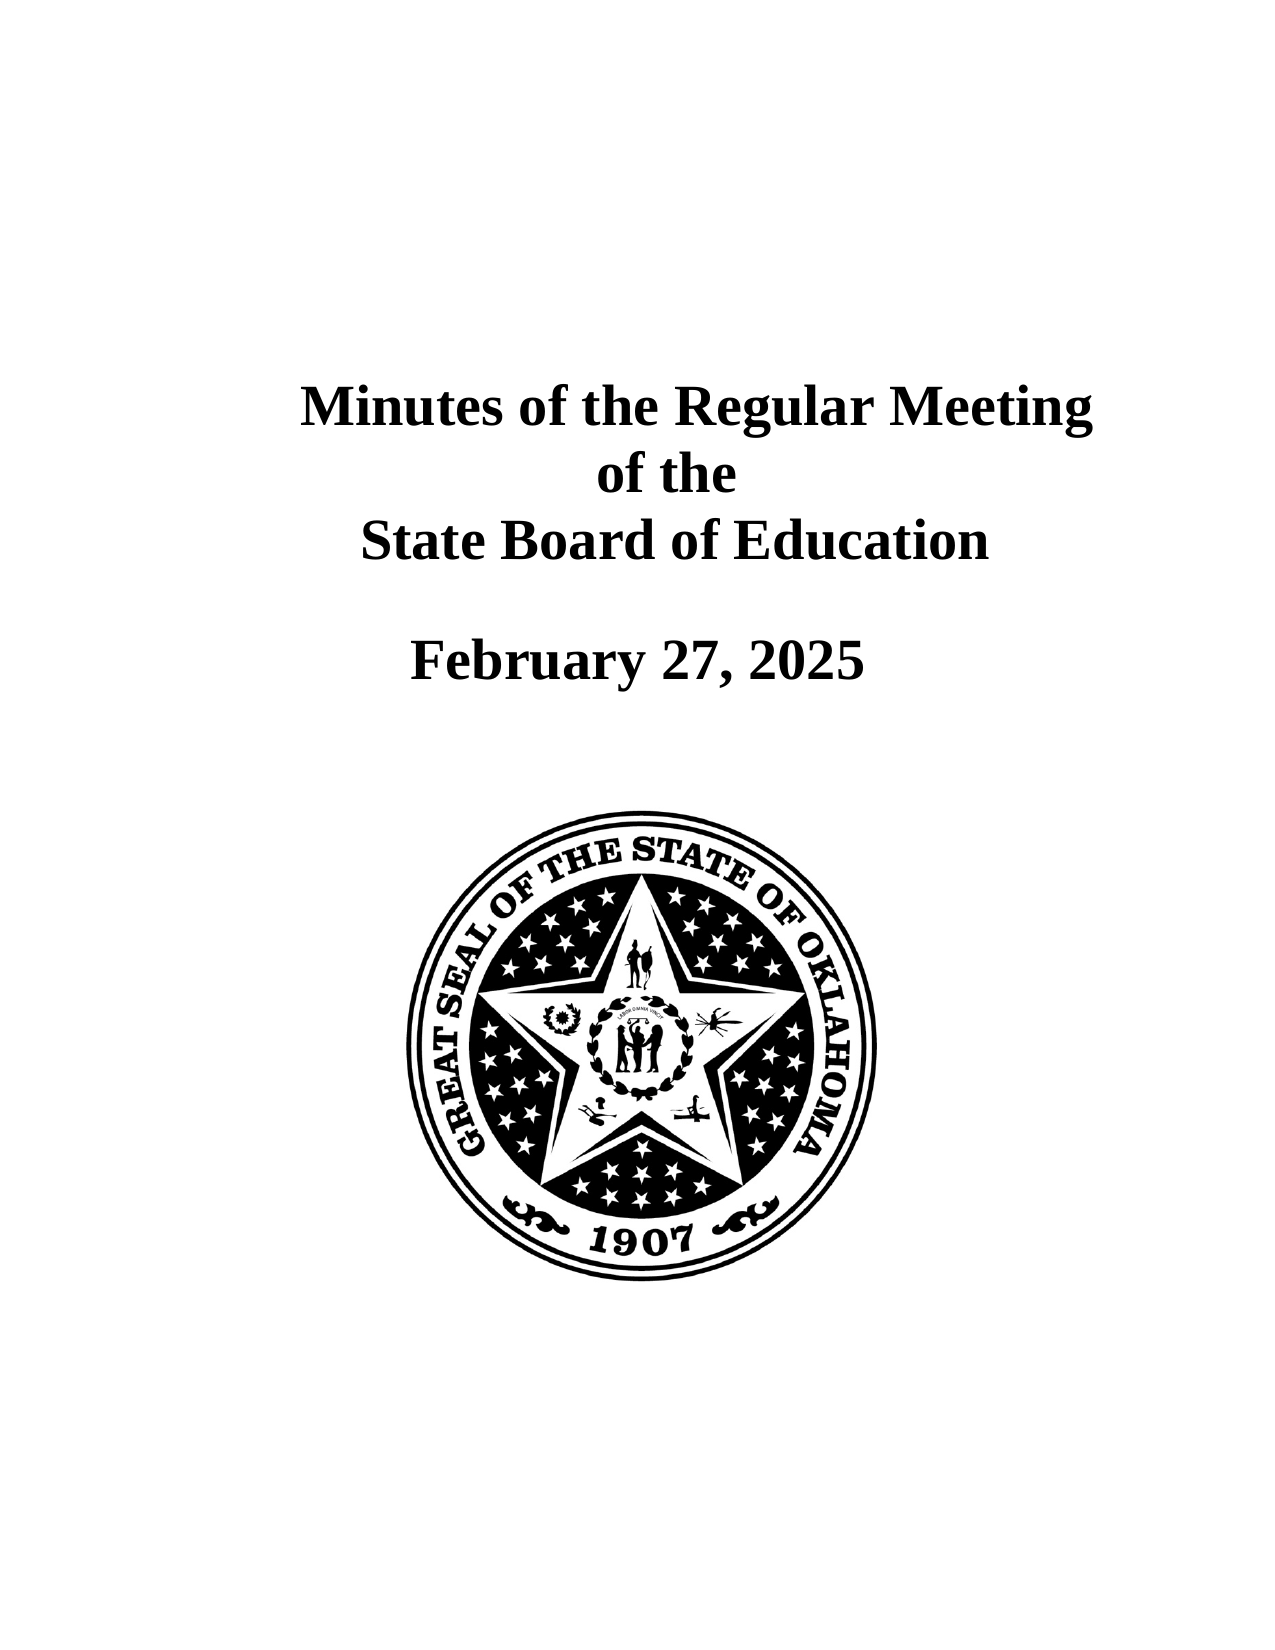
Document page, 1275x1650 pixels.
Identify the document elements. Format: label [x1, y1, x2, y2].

picture [401, 807, 882, 1287]
